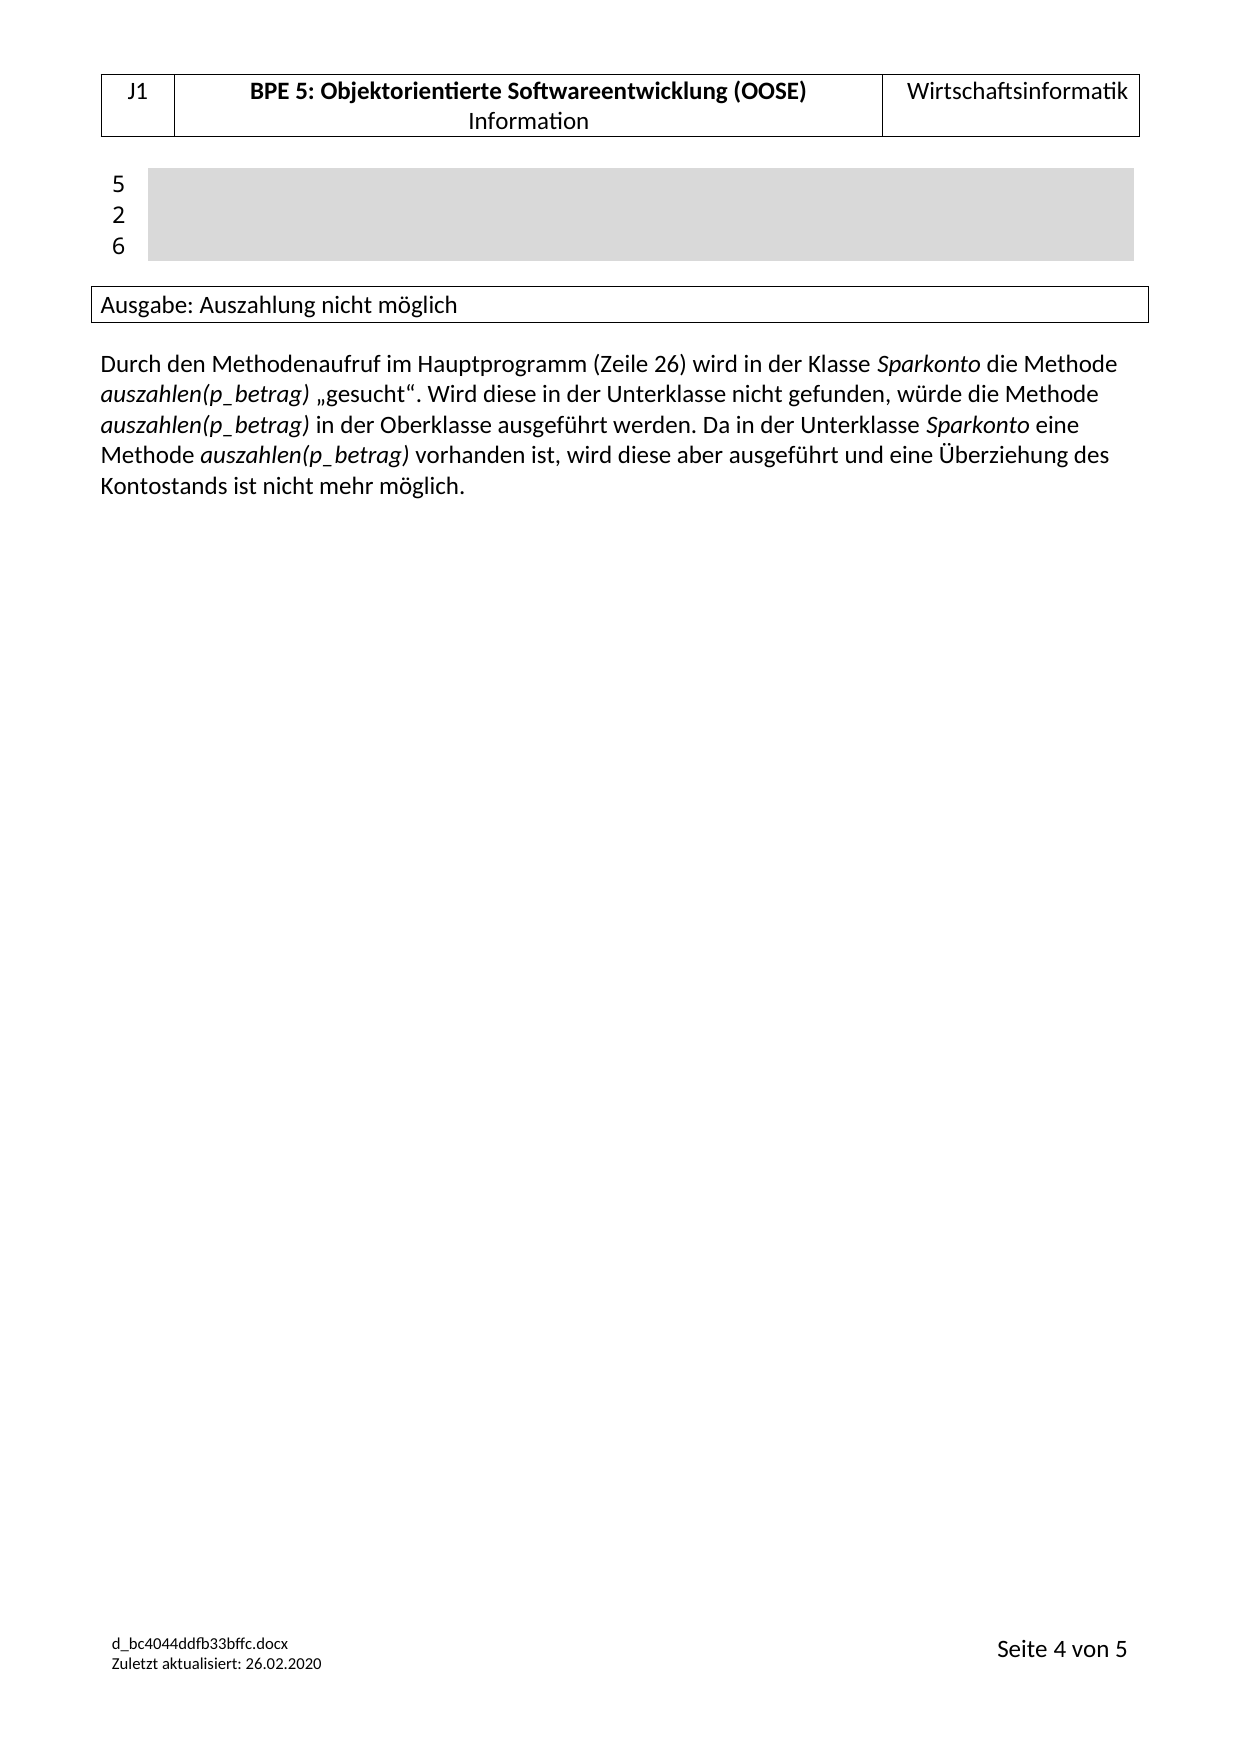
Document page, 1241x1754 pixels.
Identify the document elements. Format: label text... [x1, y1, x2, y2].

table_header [148, 168, 1134, 261]
text Durch den Methodenaufruf im Hauptprogramm (Zeile 26) wird in der Klasse Sparkonto die Methode auszahlen(p_betrag) „gesucht“. Wird diese in der Unterklasse nicht gefunden, würde die Methode auszahlen(p_betrag) in der Oberklasse ausgeführt werden. Da in der Unterklasse Sparkonto eine Methode auszahlen(p_betrag) vorhanden ist, wird diese aber ausgeführt und eine Überziehung des Kontostands ist nicht mehr möglich. [100, 348, 1140, 501]
text Ausgabe: Auszahlung nicht möglich [92, 287, 1148, 322]
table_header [100, 168, 148, 261]
